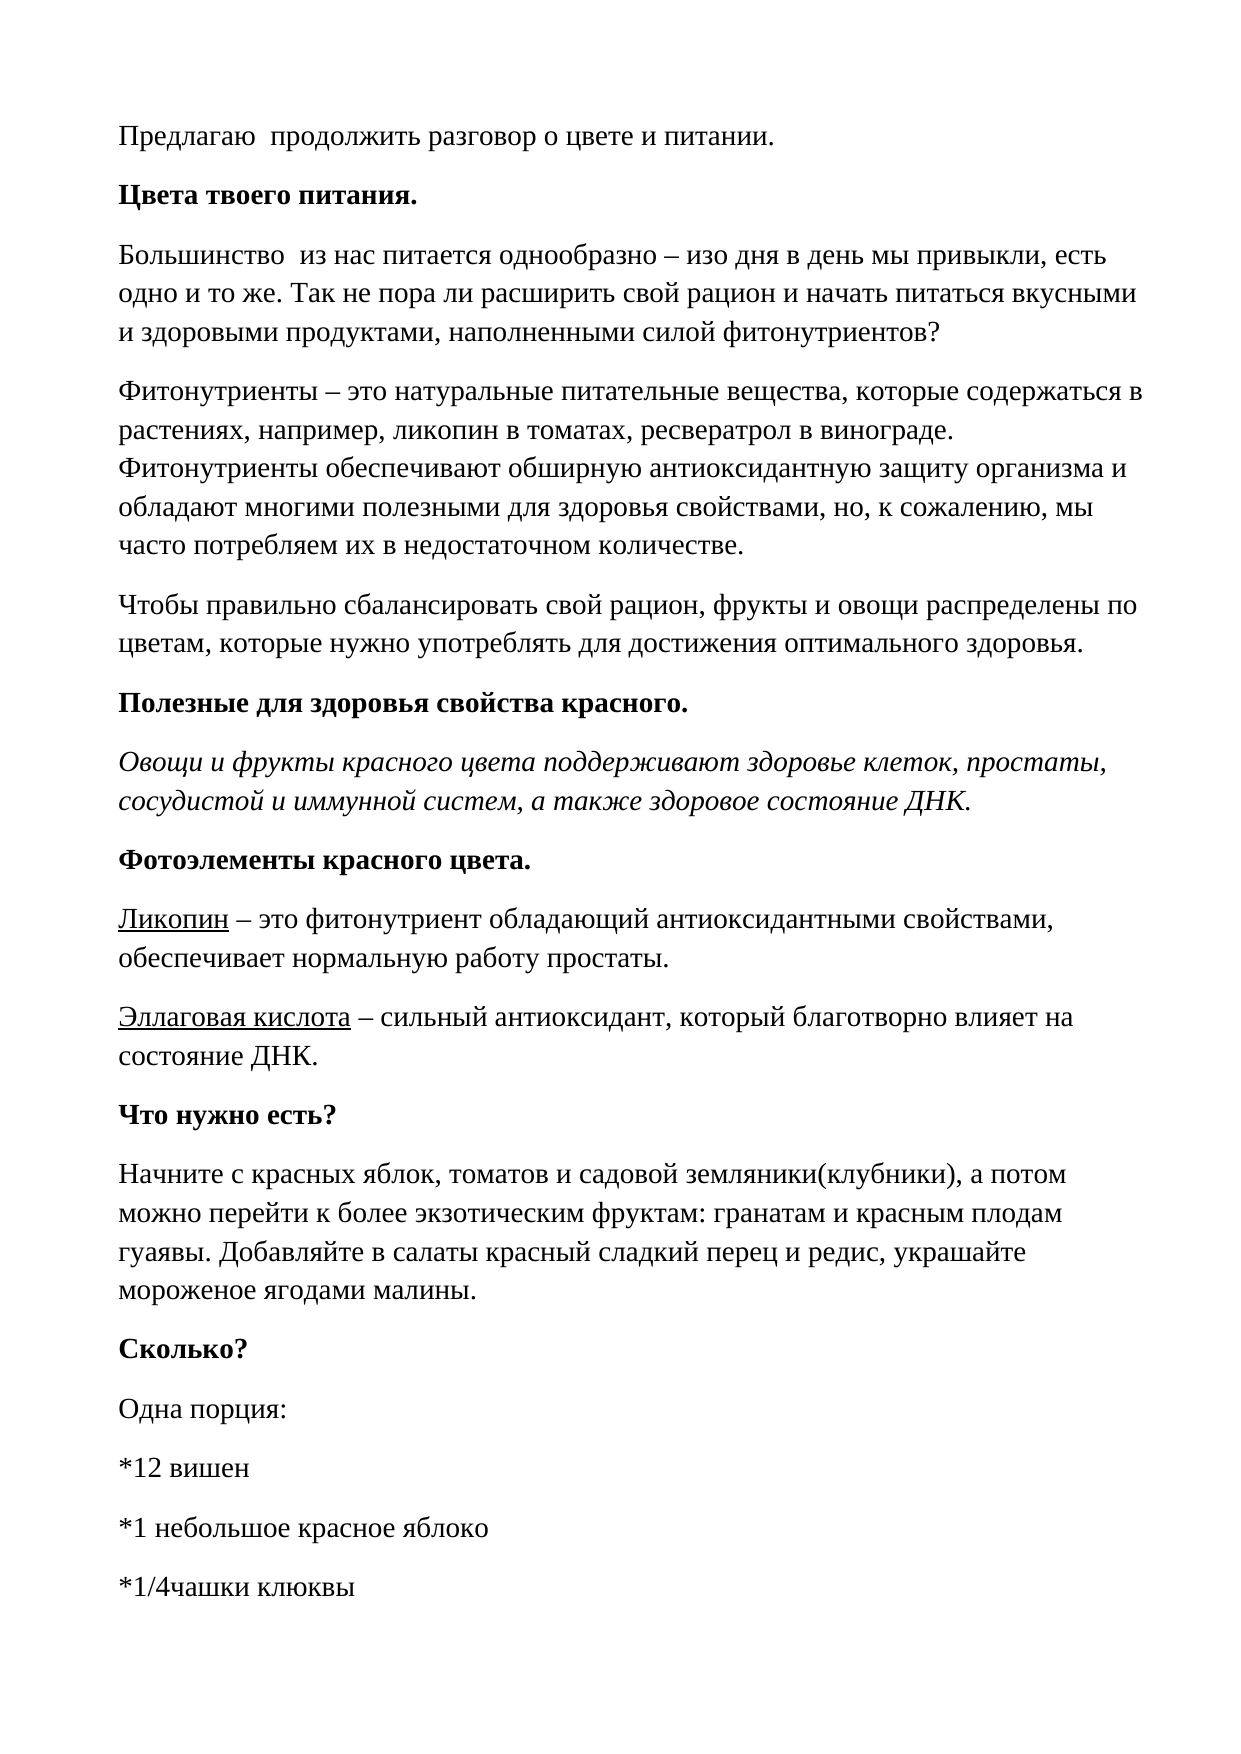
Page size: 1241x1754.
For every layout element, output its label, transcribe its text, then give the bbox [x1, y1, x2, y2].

text Фитонутриенты – это натуральные питательные вещества, которые содержаться в растениях, например, ликопин в томатах, ресвератрол в винограде. Фитонутриенты обеспечивают обширную антиоксидантную защиту организма и обладают многими полезными для здоровья свойствами, но, к сожалению, мы часто потребляем их в недостаточном количестве. [118, 373, 1152, 561]
text Цвета твоего питания. [118, 177, 1152, 211]
text Предлагаю продолжить разговор о цвете и питании. [118, 118, 1152, 152]
text Одна порция: [118, 1391, 1152, 1424]
text Ликопин – это фитонутриент обладающий антиоксидантными свойствами, обеспечивает нормальную работу простаты. [118, 901, 1152, 973]
text Сколько? [118, 1332, 1152, 1365]
text Чтобы правильно сбалансировать свой рацион, фрукты и овощи распределены по цветам, которые нужно употреблять для достижения оптимального здоровья. [118, 587, 1152, 659]
text *1/4чашки клюквы [118, 1569, 1152, 1603]
text Большинство из нас питается однообразно – изо дня в день мы привыкли, есть одно и то же. Так не пора ли расширить свой рацион и начать питаться вкусными и здоровыми продуктами, наполненными силой фитонутриентов? [118, 237, 1152, 347]
text Овощи и фрукты красного цвета поддерживают здоровье клеток, простаты, сосудистой и иммунной систем, а также здоровое состояние ДНК. [118, 744, 1152, 816]
text Что нужно есть? [118, 1097, 1152, 1131]
text *12 вишен [118, 1450, 1152, 1484]
text Начните с красных яблок, томатов и садовой земляники(клубники), а потом можно перейти к более экзотическим фруктам: гранатам и красным плодам гуаявы. Добавляйте в салаты красный сладкий перец и редис, украшайте мороженое ягодами малины. [118, 1157, 1152, 1306]
text Полезные для здоровья свойства красного. [118, 685, 1152, 718]
text Фотоэлементы красного цвета. [118, 842, 1152, 876]
text *1 небольшое красное яблоко [118, 1510, 1152, 1543]
text Эллаговая кислота – сильный антиоксидант, который благотворно влияет на состояние ДНК. [118, 999, 1152, 1071]
